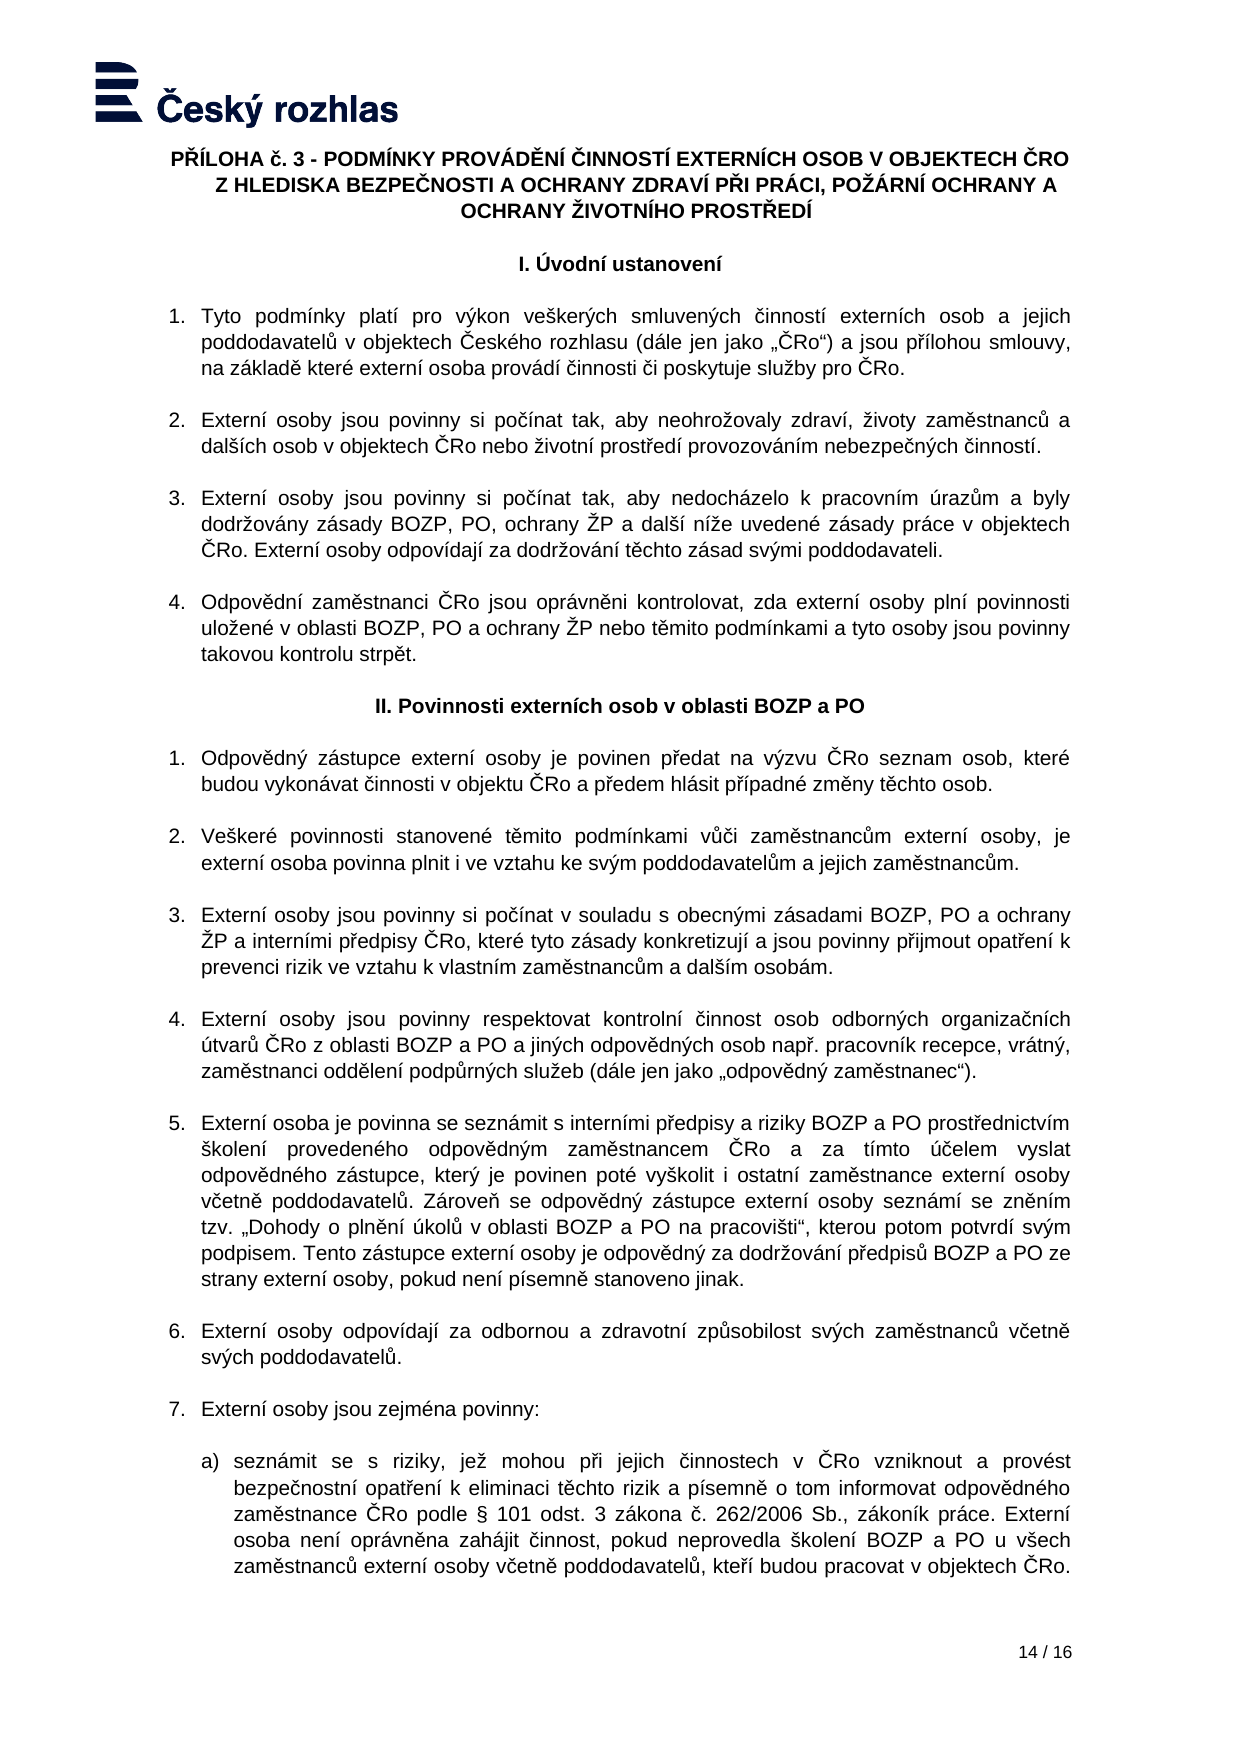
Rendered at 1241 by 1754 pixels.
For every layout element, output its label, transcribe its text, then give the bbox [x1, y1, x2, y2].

list Externí osoby jsou zejména povinny: [168, 1396, 1072, 1422]
list Externí osoba je povinna se seznámit s interními předpisy a riziky BOZP a PO prostřednictvím školení provedeného odpovědným zaměstnancem ČRo a za tímto účelem vyslat odpovědného zástupce, který je povinen poté vyškolit i ostatní zaměstnance externí osoby včetně poddodavatelů. Zároveň se odpovědný zástupce externí osoby seznámí se zněním tzv. „Dohody o plnění úkolů v oblasti BOZP a PO na pracovišti“, kterou potom potvrdí svým podpisem. Tento zástupce externí osoby je odpovědný za dodržování předpisů BOZP a PO ze strany externí osoby, pokud není písemně stanoveno jinak. [168, 1109, 1072, 1292]
list Externí osoby jsou povinny si počínat tak, aby neohrožovaly zdraví, životy zaměstnanců a dalších osob v objektech ČRo nebo životní prostředí provozováním nebezpečných činností. [168, 406, 1072, 458]
list Externí osoby jsou povinny si počínat v souladu s obecnými zásadami BOZP, PO a ochrany ŽP a interními předpisy ČRo, které tyto zásady konkretizují a jsou povinny přijmout opatření k prevenci rizik ve vztahu k vlastním zaměstnancům a dalším osobám. [168, 901, 1072, 979]
list Odpovědní zaměstnanci ČRo jsou oprávněni kontrolovat, zda externí osoby plní povinnosti uložené v oblasti BOZP, PO a ochrany ŽP nebo těmito podmínkami a tyto osoby jsou povinny takovou kontrolu strpět. [168, 589, 1072, 667]
picture [95, 62, 398, 128]
subtitle Povinnosti externích osob v oblasti BOZP a PO [168, 693, 1072, 719]
list Tyto podmínky platí pro výkon veškerých smluvených činností externích osob a jejich poddodavatelů v objektech Českého rozhlasu (dále jen jako „ČRo“) a jsou přílohou smlouvy, na základě které externí osoba provádí činnosti či poskytuje služby pro ČRo. [168, 302, 1072, 380]
list Externí osoby odpovídají za odbornou a zdravotní způsobilost svých zaměstnanců včetně svých poddodavatelů. [168, 1318, 1072, 1370]
list PŘÍLOHA č. 3 - PODMÍNKY PROVÁDĚNÍ ČINNOSTÍ EXTERNÍCH OSOB V OBJEKTECH ČRO Z HLEDISKA BEZPEČNOSTI A OCHRANY ZDRAVÍ PŘI PRÁCI, POŽÁRNÍ OCHRANY A OCHRANY ŽIVOTNÍHO PROSTŘEDÍ [168, 146, 1072, 224]
subtitle Úvodní ustanovení [168, 250, 1072, 276]
list Veškeré povinnosti stanovené těmito podmínkami vůči zaměstnancům externí osoby, je externí osoba povinna plnit i ve vztahu ke svým poddodavatelům a jejich zaměstnancům. [168, 823, 1072, 875]
list Externí osoby jsou povinny respektovat kontrolní činnost osob odborných organizačních útvarů ČRo z oblasti BOZP a PO a jiných odpovědných osob např. pracovník recepce, vrátný, zaměstnanci oddělení podpůrných služeb (dále jen jako „odpovědný zaměstnanec“). [168, 1005, 1072, 1083]
list Externí osoby jsou povinny si počínat tak, aby nedocházelo k pracovním úrazům a byly dodržovány zásady BOZP, PO, ochrany ŽP a další níže uvedené zásady práce v objektech ČRo. Externí osoby odpovídají za dodržování těchto zásad svými poddodavateli. [168, 484, 1072, 563]
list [201, 1448, 1072, 1578]
list Odpovědný zástupce externí osoby je povinen předat na výzvu ČRo seznam osob, které budou vykonávat činnosti v objektu ČRo a předem hlásit případné změny těchto osob. [168, 745, 1072, 797]
